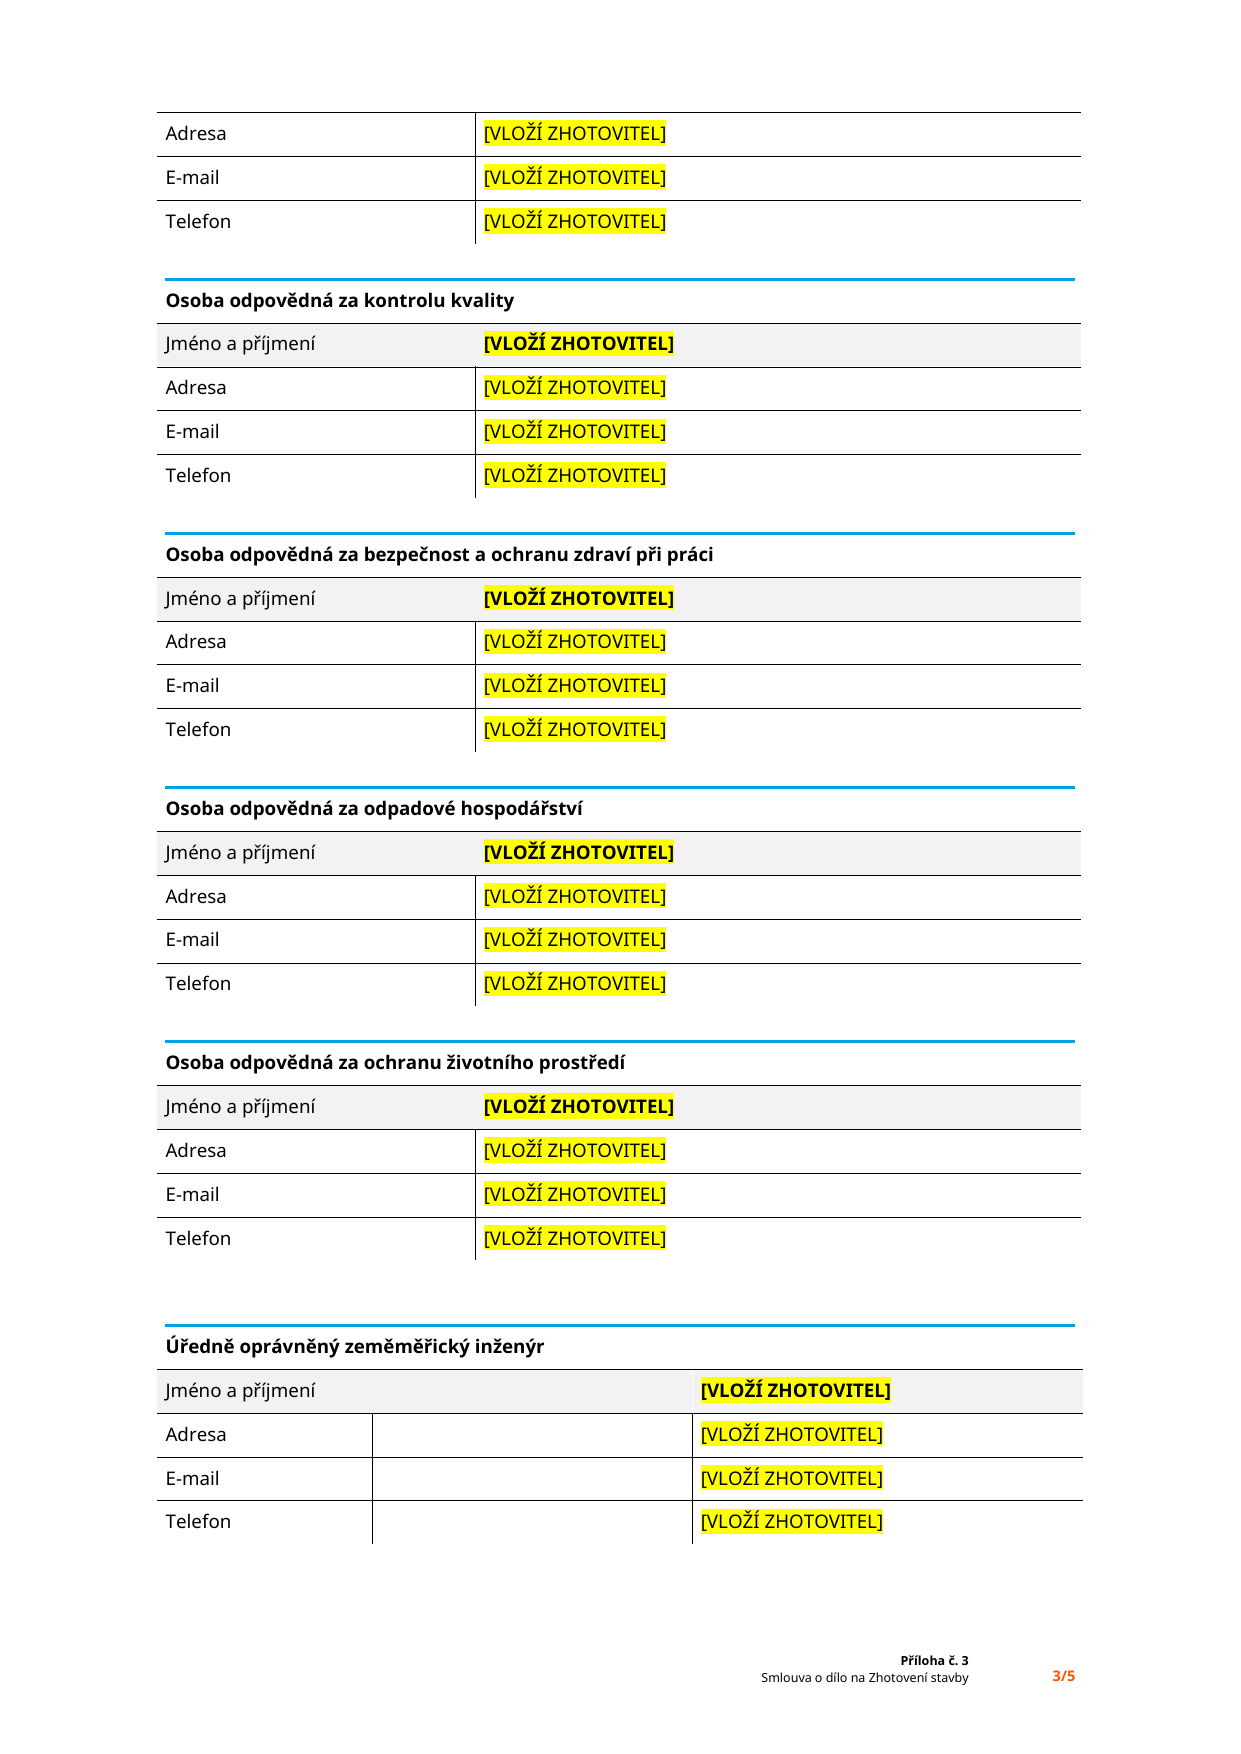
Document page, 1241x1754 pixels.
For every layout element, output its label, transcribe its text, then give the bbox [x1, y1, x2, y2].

table_header [VLOŽÍ ZHOTOVITEL] [693, 1370, 1083, 1413]
table_cell Adresa [157, 622, 475, 664]
table_header [VLOŽÍ ZHOTOVITEL] [475, 1086, 1081, 1129]
table_header Jméno a příjmení [157, 1370, 372, 1413]
table_cell Telefon [157, 1218, 475, 1260]
table_cell E-mail [157, 920, 475, 962]
table_cell Telefon [157, 964, 475, 1006]
table_cell [373, 1458, 692, 1500]
table_header Jméno a příjmení [157, 832, 475, 875]
table_cell [VLOŽÍ ZHOTOVITEL] [476, 113, 1081, 156]
table_header [VLOŽÍ ZHOTOVITEL] [475, 578, 1081, 621]
table_cell Adresa [157, 113, 475, 156]
table_cell [VLOŽÍ ZHOTOVITEL] [693, 1458, 1083, 1500]
table_cell [VLOŽÍ ZHOTOVITEL] [476, 622, 1081, 664]
text Osoba odpovědná za bezpečnost a ochranu zdraví při práci [165, 535, 1075, 567]
table_cell [373, 1501, 692, 1544]
text Úředně oprávněný zeměměřický inženýr [165, 1327, 1075, 1359]
table_cell Telefon [157, 201, 475, 244]
table_cell [VLOŽÍ ZHOTOVITEL] [476, 920, 1081, 962]
table_cell [VLOŽÍ ZHOTOVITEL] [693, 1501, 1083, 1544]
text Osoba odpovědná za odpadové hospodářství [165, 789, 1075, 821]
table_cell [VLOŽÍ ZHOTOVITEL] [476, 1174, 1081, 1217]
table_cell [VLOŽÍ ZHOTOVITEL] [476, 876, 1081, 918]
table_header [372, 1370, 692, 1413]
table_cell [VLOŽÍ ZHOTOVITEL] [476, 201, 1081, 244]
table_cell E-mail [157, 411, 475, 454]
table_cell Telefon [157, 1501, 372, 1544]
table_header Jméno a příjmení [157, 1086, 475, 1129]
table_cell [VLOŽÍ ZHOTOVITEL] [476, 368, 1081, 410]
table_cell E-mail [157, 157, 475, 200]
table_cell [VLOŽÍ ZHOTOVITEL] [476, 1130, 1081, 1173]
table_header [VLOŽÍ ZHOTOVITEL] [475, 832, 1081, 875]
table_cell Adresa [157, 1414, 372, 1457]
table_cell Adresa [157, 1130, 475, 1173]
table_cell [VLOŽÍ ZHOTOVITEL] [476, 964, 1081, 1006]
table_cell [VLOŽÍ ZHOTOVITEL] [476, 709, 1081, 752]
table_cell [373, 1414, 692, 1457]
table_cell Adresa [157, 876, 475, 918]
table_cell [VLOŽÍ ZHOTOVITEL] [476, 1218, 1081, 1260]
table_header Jméno a příjmení [157, 578, 475, 621]
table_header [VLOŽÍ ZHOTOVITEL] [475, 324, 1081, 366]
table_cell Adresa [157, 368, 475, 410]
text Osoba odpovědná za ochranu životního prostředí [165, 1043, 1075, 1075]
table_cell [VLOŽÍ ZHOTOVITEL] [476, 665, 1081, 708]
text Osoba odpovědná za kontrolu kvality [165, 281, 1075, 312]
table_header Jméno a příjmení [157, 324, 475, 366]
table_cell [VLOŽÍ ZHOTOVITEL] [693, 1414, 1083, 1457]
table_cell [VLOŽÍ ZHOTOVITEL] [476, 411, 1081, 454]
table_cell Telefon [157, 709, 475, 752]
table_cell [VLOŽÍ ZHOTOVITEL] [476, 157, 1081, 200]
table_cell [VLOŽÍ ZHOTOVITEL] [476, 455, 1081, 498]
table_cell E-mail [157, 1174, 475, 1217]
table_cell E-mail [157, 665, 475, 708]
table_cell Telefon [157, 455, 475, 498]
table_cell E-mail [157, 1458, 372, 1500]
